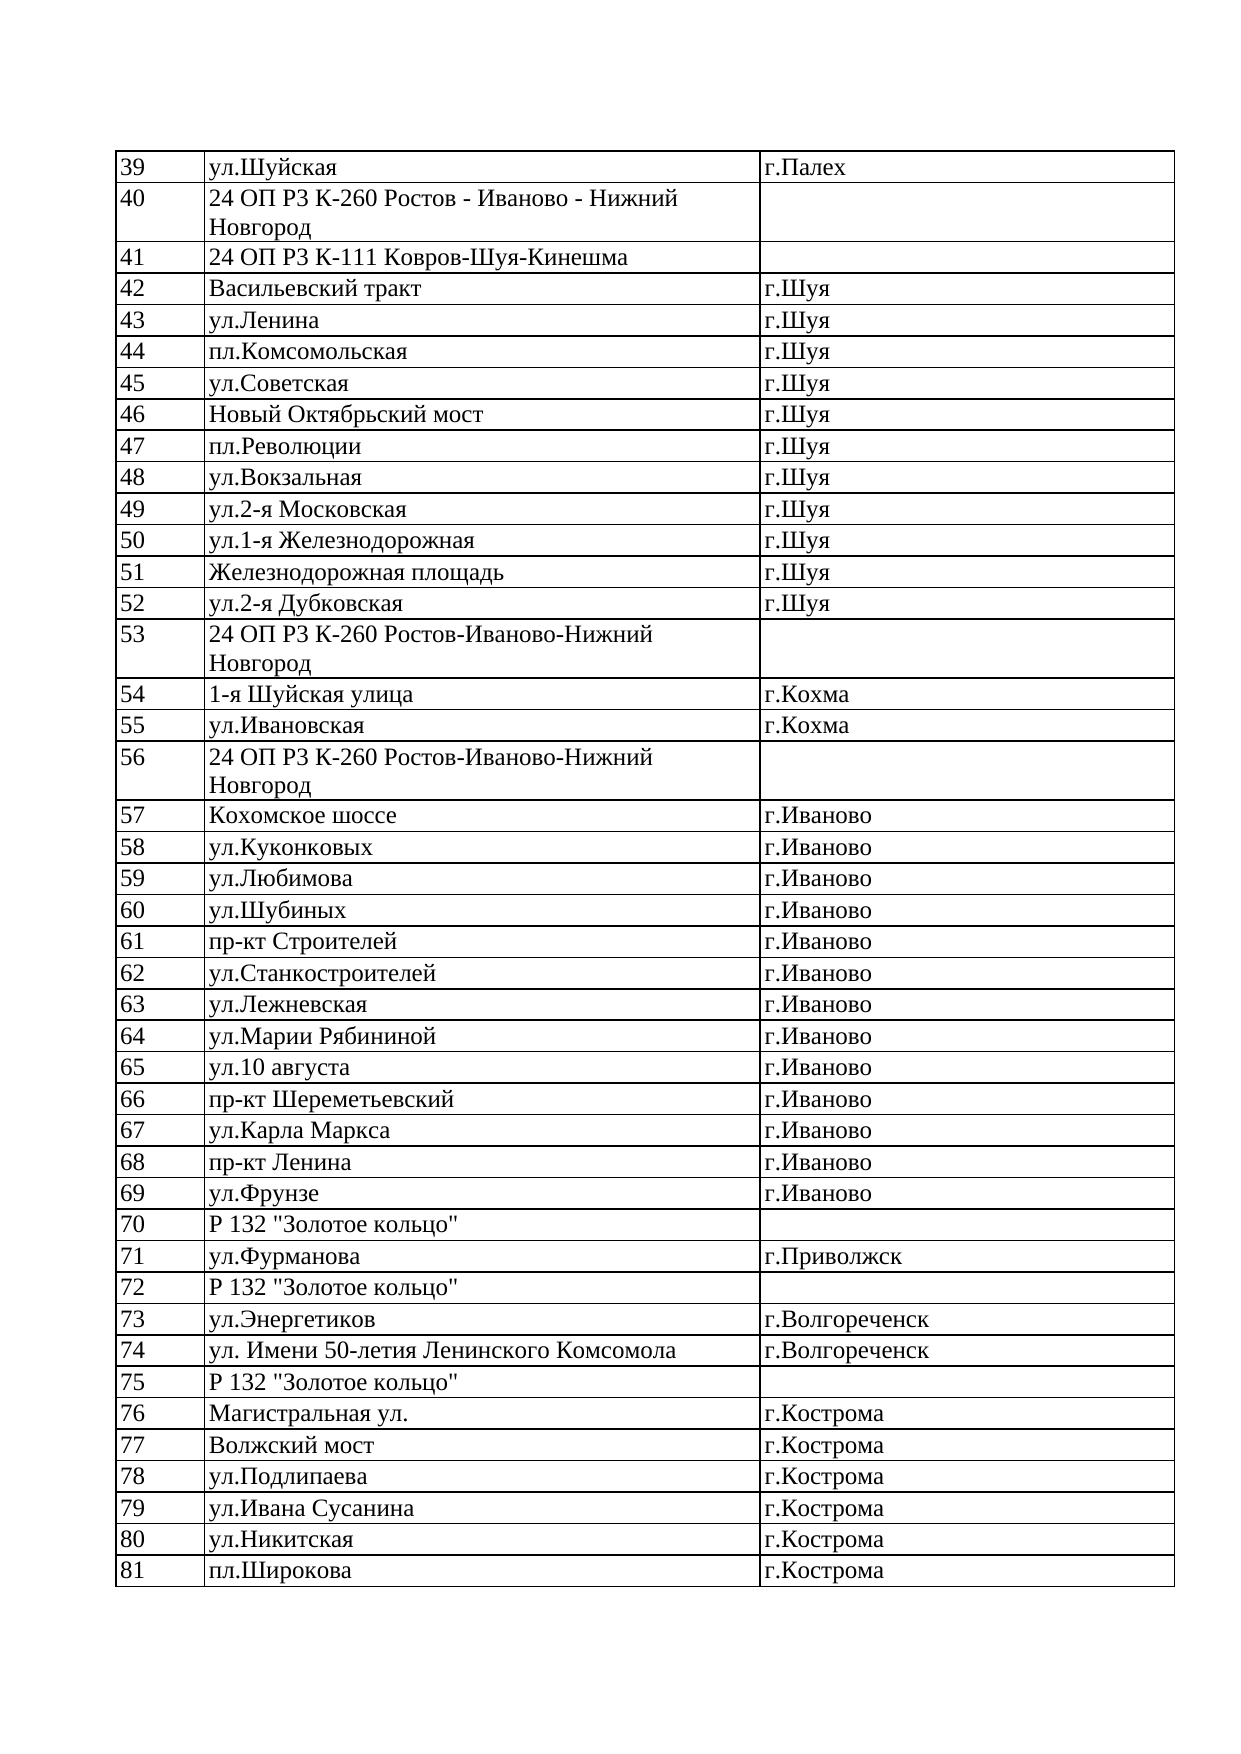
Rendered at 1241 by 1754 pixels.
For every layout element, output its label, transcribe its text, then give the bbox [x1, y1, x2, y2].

table_cell 81 [117, 1556, 204, 1586]
table_cell 76 [117, 1398, 204, 1428]
table_cell г.Иваново [761, 1021, 1174, 1051]
table_cell 79 [117, 1493, 204, 1523]
table_cell 44 [117, 337, 204, 366]
table_cell 39 [117, 152, 204, 181]
table_cell пр-кт Шереметьевский [205, 1084, 759, 1114]
table_cell г.Шуя [761, 525, 1174, 555]
table_cell 60 [117, 895, 204, 925]
table_cell 42 [117, 274, 204, 303]
table_cell ул.Куконковых [205, 832, 759, 862]
table_cell г.Кострома [761, 1461, 1174, 1491]
table_cell 1-я Шуйская улица [205, 679, 759, 708]
table_cell ул.Ивана Сусанина [205, 1493, 759, 1523]
table_cell 24 ОП Р3 К-111 Ковров-Шуя-Кинешма [205, 242, 759, 272]
table_cell Кохомское шоссе [205, 801, 759, 831]
table_cell 59 [117, 864, 204, 893]
table_cell 72 [117, 1273, 204, 1302]
table_cell 40 [117, 183, 204, 241]
table_cell пр-кт Строителей [205, 927, 759, 956]
table_cell 51 [117, 557, 204, 587]
table_cell г.Иваново [761, 958, 1174, 988]
table_cell 70 [117, 1210, 204, 1239]
table_cell г.Шуя [761, 494, 1174, 524]
table_cell 78 [117, 1461, 204, 1491]
table_cell г.Иваново [761, 895, 1174, 925]
table_cell г.Иваново [761, 1084, 1174, 1114]
table_cell ул.Фурманова [205, 1241, 759, 1271]
table_cell ул.Ленина [205, 305, 759, 335]
table_cell Магистральная ул. [205, 1398, 759, 1428]
table_cell 73 [117, 1304, 204, 1334]
table_cell г.Шуя [761, 588, 1174, 618]
table_cell ул.Вокзальная [205, 462, 759, 492]
table_cell 75 [117, 1367, 204, 1397]
table_cell г.Шуя [761, 431, 1174, 461]
table_cell 52 [117, 588, 204, 618]
table_cell [761, 1367, 1174, 1397]
table_cell 58 [117, 832, 204, 862]
table_cell г.Шуя [761, 557, 1174, 587]
table_cell 66 [117, 1084, 204, 1114]
table_cell Новый Октябрьский мост [205, 400, 759, 429]
table_cell 56 [117, 742, 204, 799]
table_cell г.Иваново [761, 1115, 1174, 1145]
table_cell г.Волгореченск [761, 1304, 1174, 1334]
table_cell 54 [117, 679, 204, 708]
table_cell г.Кострома [761, 1524, 1174, 1554]
table_cell ул.Энергетиков [205, 1304, 759, 1334]
table_cell 41 [117, 242, 204, 272]
table_cell г.Иваново [761, 832, 1174, 862]
table_cell 65 [117, 1052, 204, 1082]
table_cell 64 [117, 1021, 204, 1051]
table_cell г.Шуя [761, 368, 1174, 398]
table_cell 43 [117, 305, 204, 335]
table_cell ул. Имени 50-летия Ленинского Комсомола [205, 1336, 759, 1365]
table_cell [761, 242, 1174, 272]
table_cell Р 132 "Золотое кольцо" [205, 1210, 759, 1239]
table_cell [761, 620, 1174, 677]
table_cell 62 [117, 958, 204, 988]
table_cell 24 ОП Р3 К-260 Ростов-Иваново-Нижний Новгород [205, 620, 759, 677]
table_cell ул.Подлипаева [205, 1461, 759, 1491]
table_cell 61 [117, 927, 204, 956]
table_cell ул.Советская [205, 368, 759, 398]
table_cell ул.Лежневская [205, 990, 759, 1019]
table_cell г.Иваново [761, 1147, 1174, 1177]
table_cell ул.2-я Дубковская [205, 588, 759, 618]
table_cell 47 [117, 431, 204, 461]
table_cell 49 [117, 494, 204, 524]
table_cell 67 [117, 1115, 204, 1145]
table_cell 45 [117, 368, 204, 398]
table_cell [761, 742, 1174, 799]
table_cell ул.10 августа [205, 1052, 759, 1082]
table_cell г.Кострома [761, 1493, 1174, 1523]
table_cell г.Кострома [761, 1430, 1174, 1460]
table_cell ул.Шубиных [205, 895, 759, 925]
table_cell 63 [117, 990, 204, 1019]
table_cell ул.2-я Московская [205, 494, 759, 524]
table_cell г.Иваново [761, 801, 1174, 831]
table_cell г.Палех [761, 152, 1174, 181]
table_cell г.Иваново [761, 864, 1174, 893]
table_cell г.Шуя [761, 305, 1174, 335]
table_cell ул.1-я Железнодорожная [205, 525, 759, 555]
table_cell 71 [117, 1241, 204, 1271]
table_cell г.Иваново [761, 927, 1174, 956]
table_cell пл.Широкова [205, 1556, 759, 1586]
table_cell г.Шуя [761, 337, 1174, 366]
table_cell пр-кт Ленина [205, 1147, 759, 1177]
table_cell г.Шуя [761, 274, 1174, 303]
table_cell ул.Ивановская [205, 710, 759, 740]
table_cell 80 [117, 1524, 204, 1554]
table_cell ул.Никитская [205, 1524, 759, 1554]
table_cell 24 ОП Р3 К-260 Ростов-Иваново-Нижний Новгород [205, 742, 759, 799]
table_cell ул.Любимова [205, 864, 759, 893]
table_cell Железнодорожная площадь [205, 557, 759, 587]
table_cell г.Иваново [761, 1052, 1174, 1082]
table_cell 77 [117, 1430, 204, 1460]
table_cell 46 [117, 400, 204, 429]
table_cell ул.Фрунзе [205, 1178, 759, 1208]
table_cell г.Шуя [761, 462, 1174, 492]
table_cell г.Приволжск [761, 1241, 1174, 1271]
table_cell ул.Станкостроителей [205, 958, 759, 988]
table_cell ул.Карла Маркса [205, 1115, 759, 1145]
table_cell г.Иваново [761, 1178, 1174, 1208]
table_cell [761, 183, 1174, 241]
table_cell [205, 183, 759, 241]
table_cell Волжский мост [205, 1430, 759, 1460]
table_cell Р 132 "Золотое кольцо" [205, 1273, 759, 1302]
table_cell ул.Марии Рябининой [205, 1021, 759, 1051]
table_cell 50 [117, 525, 204, 555]
table_cell 68 [117, 1147, 204, 1177]
table_cell пл.Революции [205, 431, 759, 461]
table_cell Васильевский тракт [205, 274, 759, 303]
table_cell пл.Комсомольская [205, 337, 759, 366]
table_cell г.Иваново [761, 990, 1174, 1019]
table_cell [761, 1273, 1174, 1302]
table_cell г.Волгореченск [761, 1336, 1174, 1365]
table_cell 48 [117, 462, 204, 492]
table_cell ул.Шуйская [205, 152, 759, 181]
table_cell г.Кохма [761, 679, 1174, 708]
table_cell 55 [117, 710, 204, 740]
table_cell 69 [117, 1178, 204, 1208]
table_cell г.Шуя [761, 400, 1174, 429]
table_cell г.Кострома [761, 1556, 1174, 1586]
table_cell г.Кострома [761, 1398, 1174, 1428]
table_cell 53 [117, 620, 204, 677]
table_cell г.Кохма [761, 710, 1174, 740]
table_cell Р 132 "Золотое кольцо" [205, 1367, 759, 1397]
table_cell [761, 1210, 1174, 1239]
table_cell 57 [117, 801, 204, 831]
table_cell 74 [117, 1336, 204, 1365]
